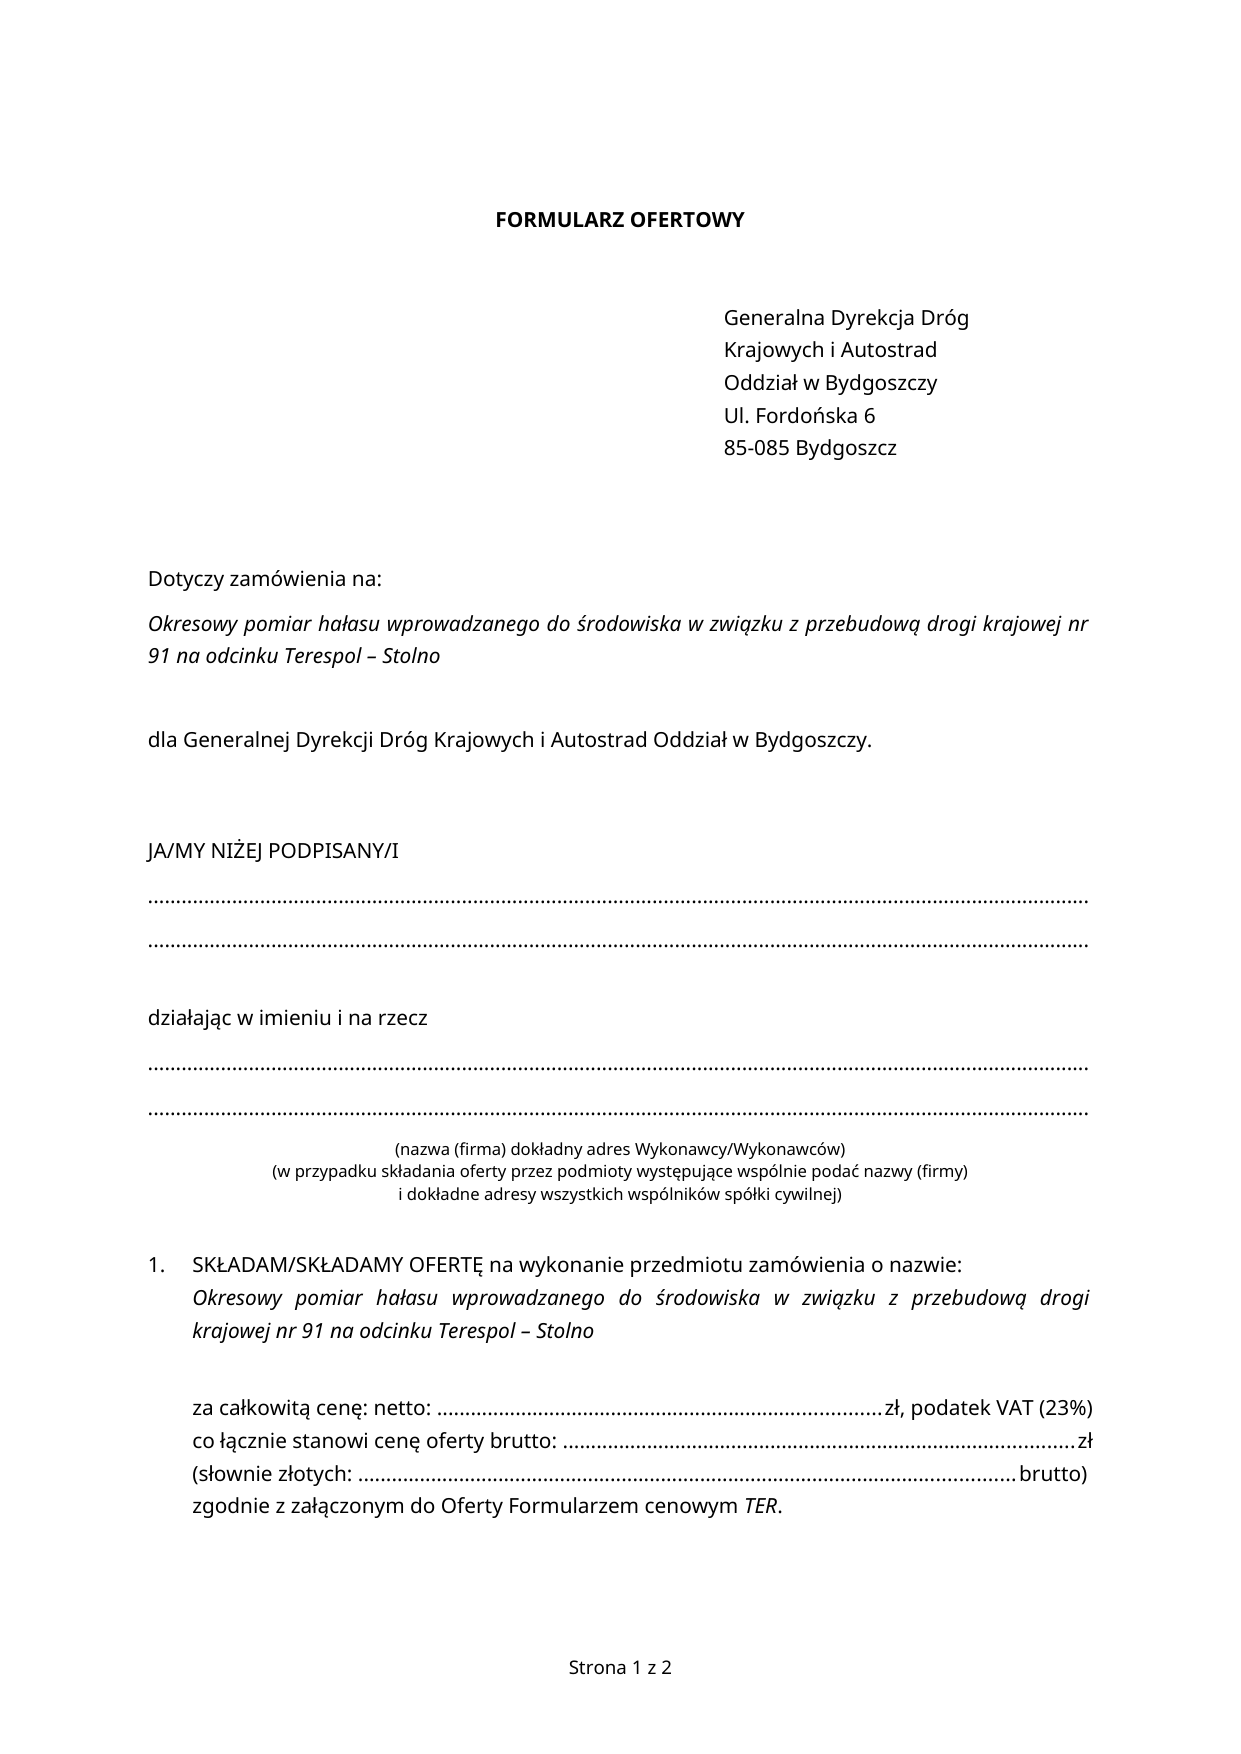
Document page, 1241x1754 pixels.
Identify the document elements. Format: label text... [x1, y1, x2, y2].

text 85-085 Bydgoszcz [148, 433, 1093, 462]
text (w przypadku składania oferty przez podmioty występujące wspólnie podać nazwy (firmy) [148, 1160, 1093, 1183]
text dla Generalnej Dyrekcji Dróg Krajowych i Autostrad Oddział w Bydgoszczy. [148, 726, 1093, 754]
text Ul. Fordońska 6 [148, 401, 1093, 429]
text JA/MY NIŻEJ PODPISANY/I [148, 836, 1093, 864]
text Okresowy pomiar hałasu wprowadzanego do środowiska w związku z przebudową drogi krajowej nr 91 na odcinku Terespol – Stolno [148, 609, 1093, 670]
list co łącznie stanowi cenę oferty brutto: zł [192, 1426, 1093, 1454]
text Generalna Dyrekcja Dróg [148, 303, 1093, 331]
list Okresowy pomiar hałasu wprowadzanego do środowiska w związku z przebudową drogi krajowej nr 91 na odcinku Terespol – Stolno [192, 1283, 1093, 1344]
text działając w imieniu i na rzecz [148, 1003, 1093, 1031]
list za całkowitą cenę: netto: zł, podatek VAT (23%) [192, 1393, 1093, 1422]
text FORMULARZ OFERTOWY [148, 205, 1093, 234]
text Oddział w Bydgoszczy [148, 368, 1093, 397]
text i dokładne adresy wszystkich wspólników spółki cywilnej) [148, 1183, 1093, 1206]
text Krajowych i Autostrad [148, 336, 1093, 364]
text Dotyczy zamówienia na: [148, 564, 1093, 592]
list (słownie złotych: brutto) zgodnie z załączonym do Oferty Formularzem cenowym TER. [192, 1459, 1093, 1520]
list SKŁADAM/SKŁADAMY OFERTĘ na wykonanie przedmiotu zamówienia o nazwie: [148, 1251, 1093, 1279]
text (nazwa (firma) dokładny adres Wykonawcy/Wykonawców) [148, 1137, 1093, 1160]
